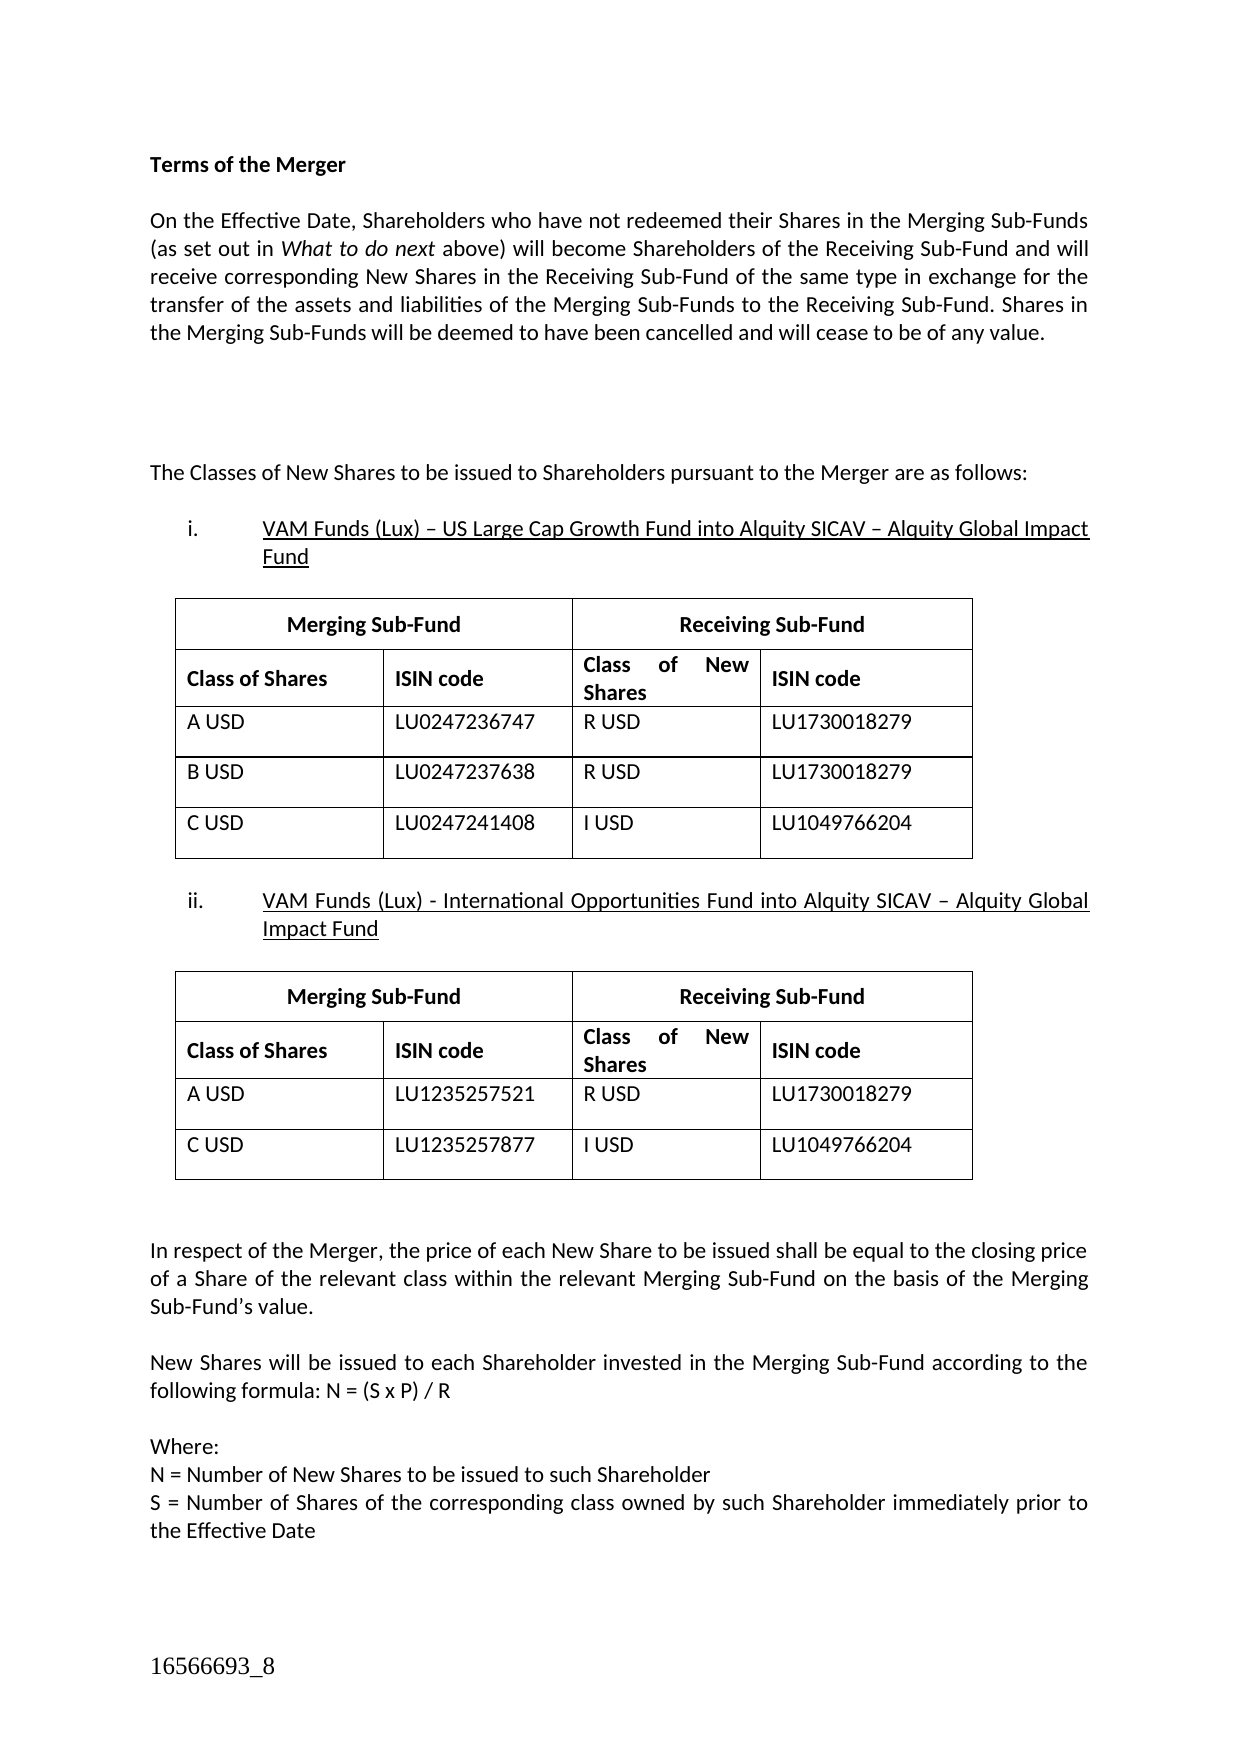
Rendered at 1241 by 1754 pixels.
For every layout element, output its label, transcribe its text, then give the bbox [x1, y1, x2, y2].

text N = Number of New Shares to be issued to such Shareholder [150, 1461, 1090, 1488]
table_cell A USD [176, 1079, 383, 1129]
table_cell B USD [176, 758, 383, 807]
table_cell ISIN code [761, 1022, 972, 1078]
table_cell LU1235257877 [384, 1130, 572, 1179]
text Terms of the Merger [150, 150, 1090, 178]
table_cell LU1730018279 [761, 758, 972, 807]
text In respect of the Merger, the price of each New Share to be issued shall be equal to the closing price of a Share of the relevant class within the relevant Merging Sub-Fund on the basis of the Merging Sub-Fund’s value. [150, 1236, 1090, 1320]
table_cell R USD [573, 707, 760, 756]
table_cell Class of New Shares [573, 650, 760, 706]
list VAM Funds (Lux) – US Large Cap Growth Fund into Alquity SICAV – Alquity Global Impact Fund [187, 514, 1090, 570]
table_cell C USD [176, 808, 383, 857]
table_cell LU1730018279 [761, 1079, 972, 1129]
table_cell ISIN code [761, 650, 972, 706]
table_cell ISIN code [384, 650, 572, 706]
table_cell ISIN code [384, 1022, 572, 1078]
list VAM Funds (Lux) - International Opportunities Fund into Alquity SICAV – Alquity Global Impact Fund [187, 887, 1090, 943]
text Where: [150, 1432, 1090, 1461]
table_cell LU0247236747 [384, 707, 572, 756]
text New Shares will be issued to each Shareholder invested in the Merging Sub-Fund according to the following formula: N = (S x P) / R [150, 1348, 1090, 1404]
table_cell LU0247241408 [384, 808, 572, 857]
table_cell LU0247237638 [384, 758, 572, 807]
table_header Receiving Sub-Fund [573, 972, 972, 1021]
table_cell Class of Shares [176, 650, 383, 706]
table_cell LU1730018279 [761, 707, 972, 756]
table_cell A USD [176, 707, 383, 756]
table_cell Class of Shares [176, 1022, 383, 1078]
table_cell LU1049766204 [761, 808, 972, 857]
table_header Receiving Sub-Fund [573, 599, 972, 649]
table_header Merging Sub-Fund [176, 599, 572, 649]
table_cell I USD [573, 1130, 760, 1179]
table_cell R USD [573, 1079, 760, 1129]
text S = Number of Shares of the corresponding class owned by such Shareholder immediately prior to the Effective Date [150, 1488, 1090, 1544]
text On the Effective Date, Shareholders who have not redeemed their Shares in the Merging Sub-Funds (as set out in What to do next above) will become Shareholders of the Receiving Sub-Fund and will receive corresponding New Shares in the Receiving Sub-Fund of the same type in exchange for the transfer of the assets and liabilities of the Merging Sub-Funds to the Receiving Sub-Fund. Shares in the Merging Sub-Funds will be deemed to have been cancelled and will cease to be of any value. [150, 206, 1090, 346]
table_cell C USD [176, 1130, 383, 1179]
table_cell LU1049766204 [761, 1130, 972, 1179]
table_cell LU1235257521 [384, 1079, 572, 1129]
table_cell I USD [573, 808, 760, 857]
table_cell Class of New Shares [573, 1022, 760, 1078]
table_header Merging Sub-Fund [176, 972, 572, 1021]
text The Classes of New Shares to be issued to Shareholders pursuant to the Merger are as follows: [150, 458, 1090, 486]
table_cell R USD [573, 758, 760, 807]
